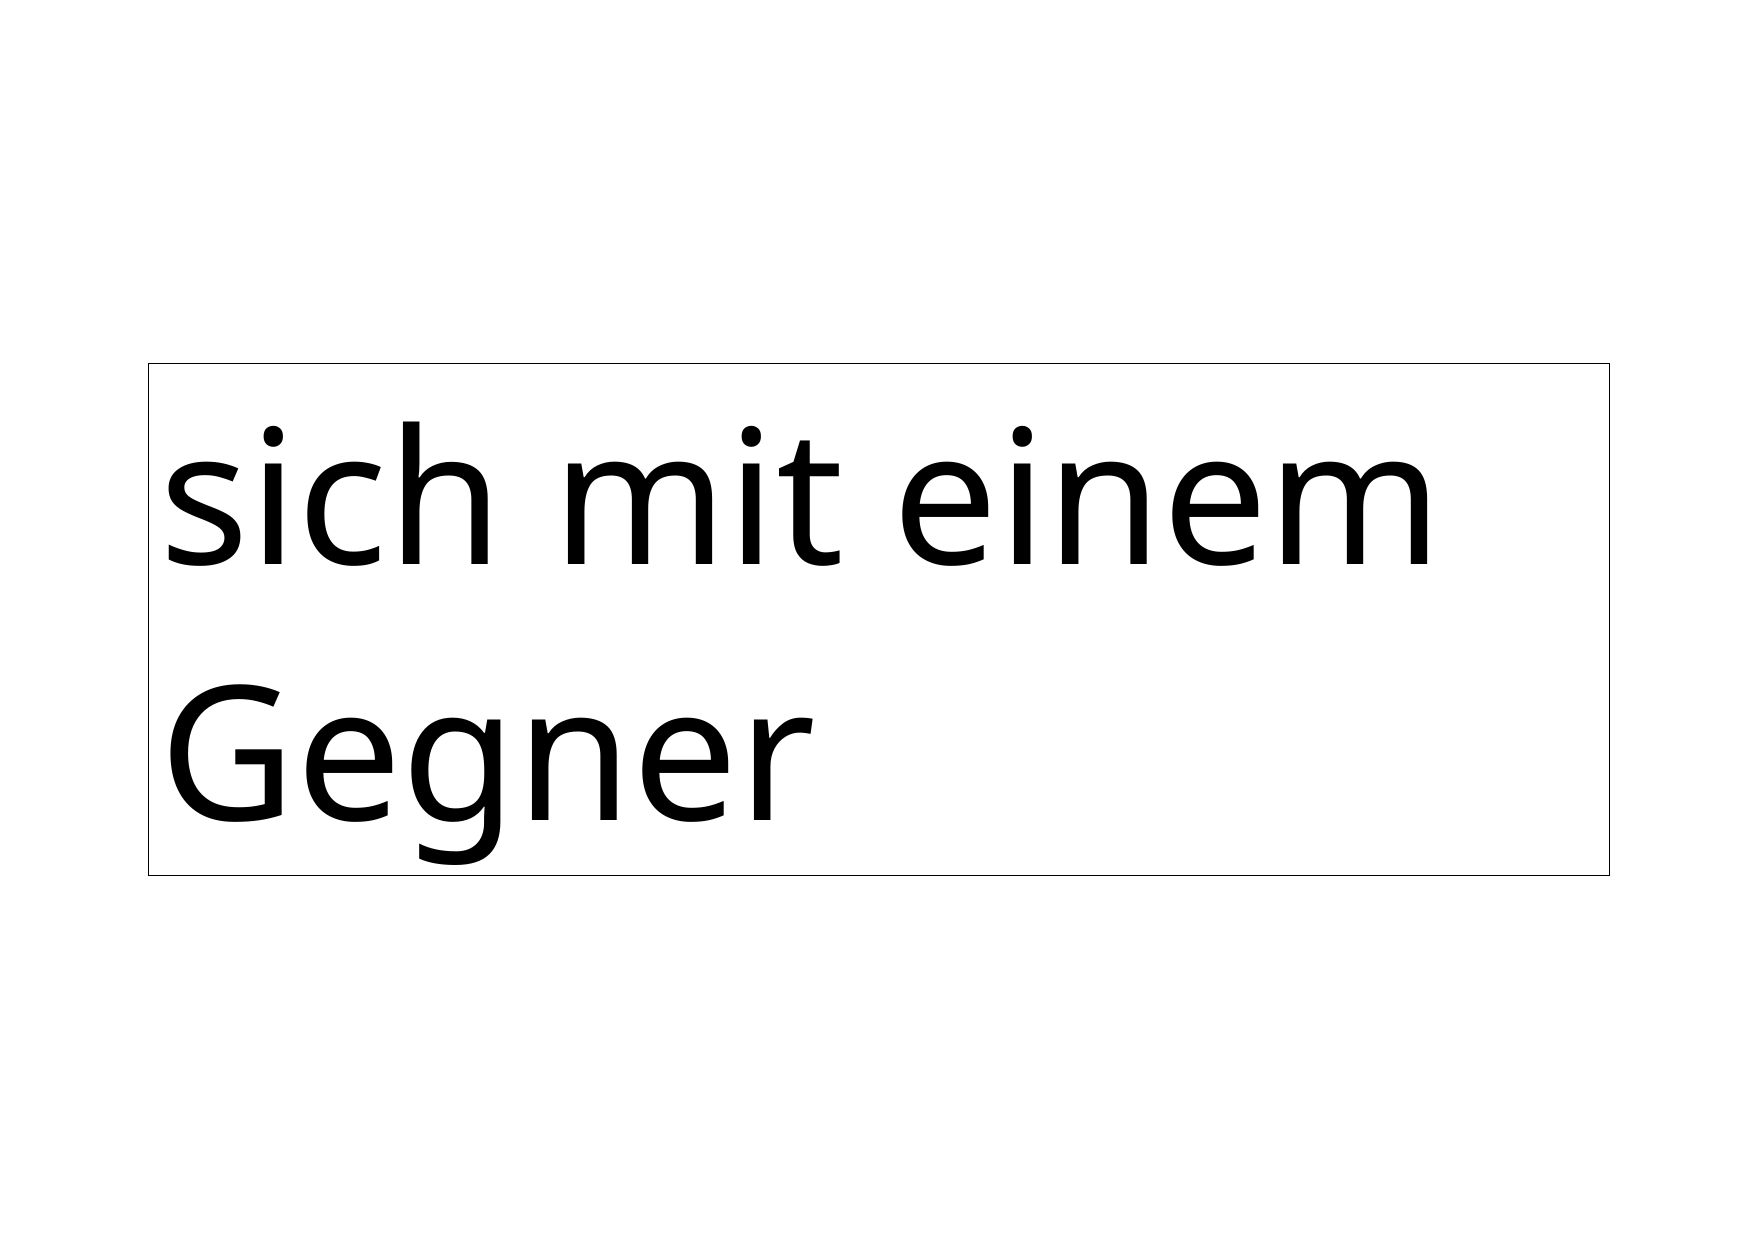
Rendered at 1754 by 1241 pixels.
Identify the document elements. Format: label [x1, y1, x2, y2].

table_header [149, 364, 1609, 875]
